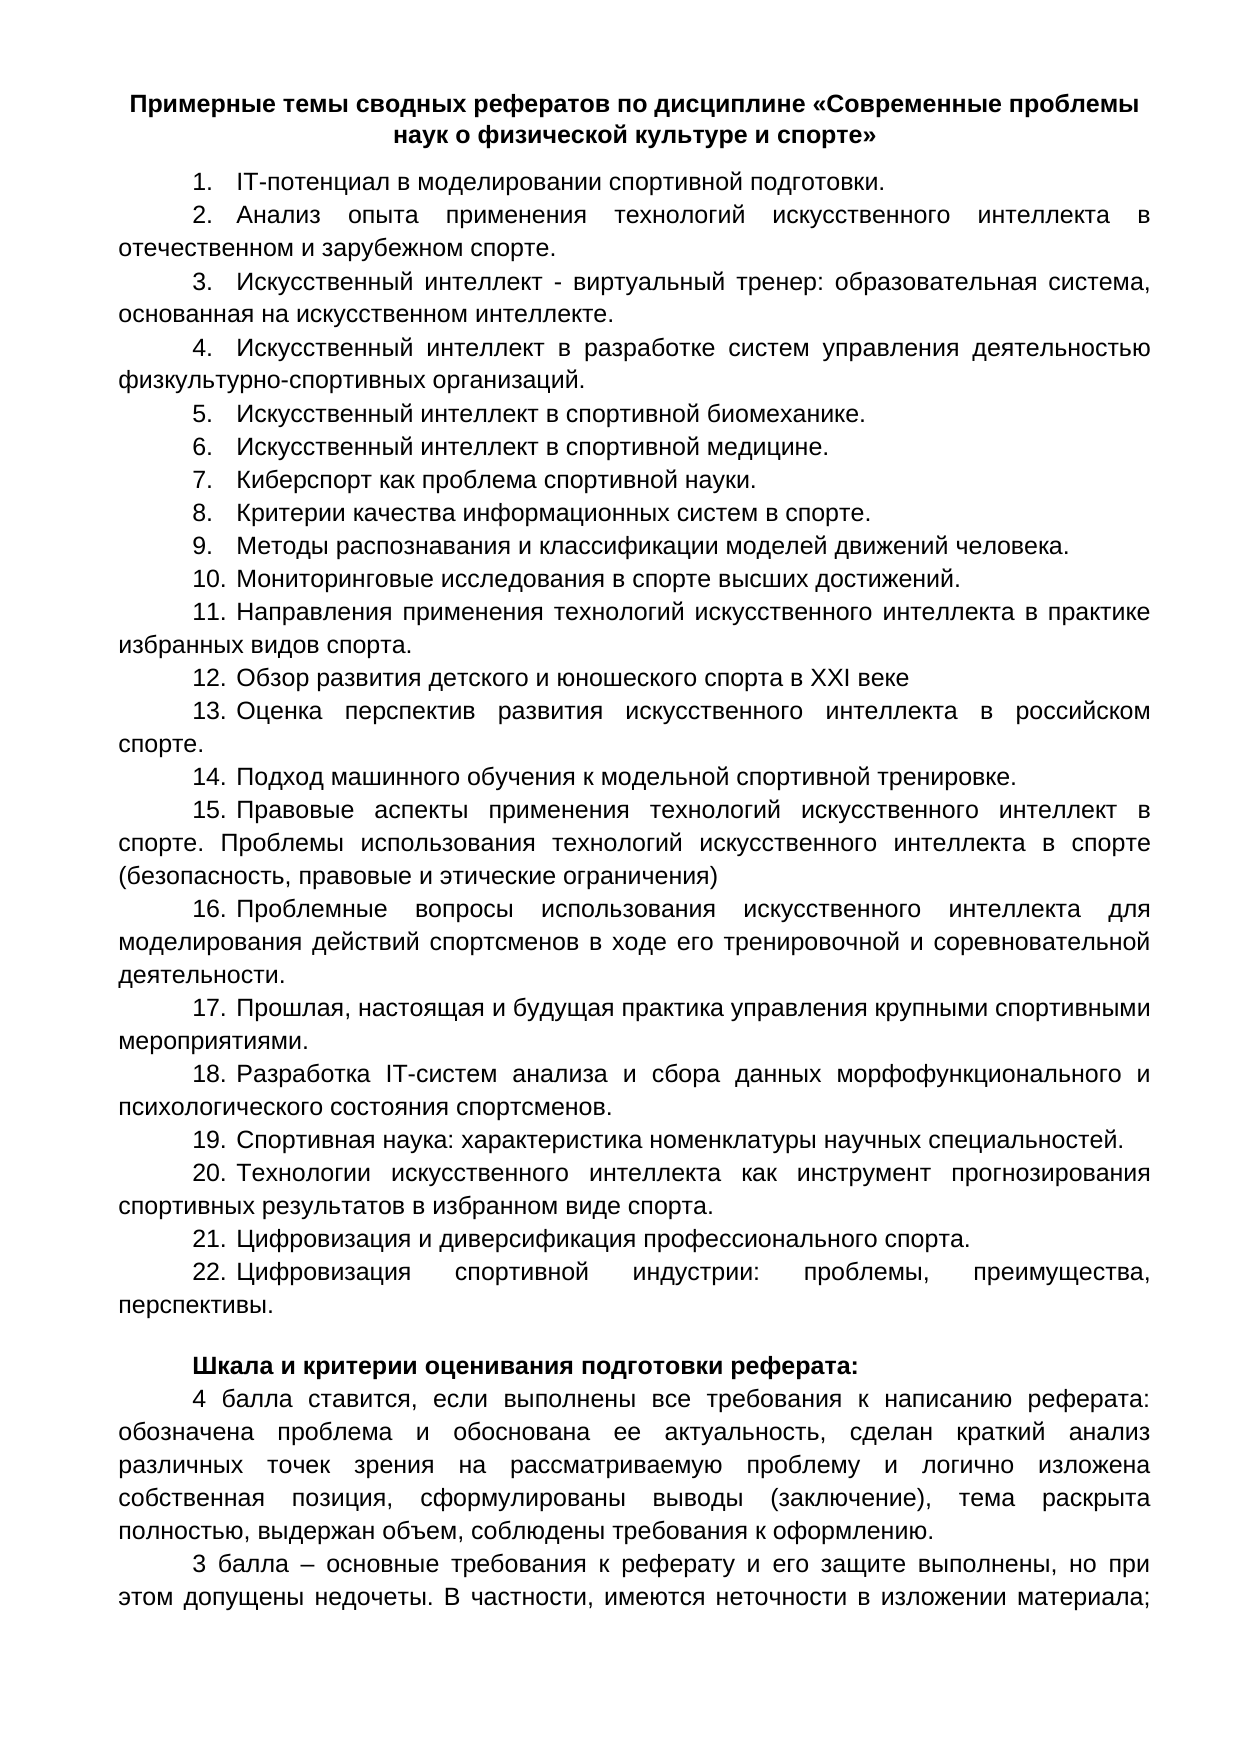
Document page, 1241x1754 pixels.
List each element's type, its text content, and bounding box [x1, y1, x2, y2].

text Шкала и критерии оценивания подготовки реферата: [118, 1351, 1152, 1380]
list IT-потенциал в моделировании спортивной подготовки. [118, 167, 1152, 196]
list Направления применения технологий искусственного интеллекта в практике избранных видов спорта. [118, 597, 1152, 658]
list Искусственный интеллект - виртуальный тренер: образовательная система, основанная на искусственном интеллекте. [118, 266, 1152, 328]
list Искусственный интеллект в разработке систем управления деятельностью физкультурно-спортивных организаций. [118, 332, 1152, 394]
list Технологии искусственного интеллекта как инструмент прогнозирования спортивных результатов в избранном виде спорта. [118, 1158, 1152, 1220]
list Киберспорт как проблема спортивной науки. [118, 464, 1152, 493]
list Обзор развития детского и юношеского спорта в XXI веке [118, 663, 1152, 691]
list Анализ опыта применения технологий искусственного интеллекта в отечественном и зарубежном спорте. [118, 200, 1152, 262]
list Подход машинного обучения к модельной спортивной тренировке. [118, 762, 1152, 791]
list Прошлая, настоящая и будущая практика управления крупными спортивными мероприятиями. [118, 993, 1152, 1055]
list Искусственный интеллект в спортивной медицине. [118, 432, 1152, 460]
list Методы распознавания и классификации моделей движений человека. [118, 531, 1152, 559]
list Цифровизация и диверсификация профессионального спорта. [118, 1224, 1152, 1253]
list Правовые аспекты применения технологий искусственного интеллект в спорте. Проблемы использования технологий искусственного интеллекта в спорте (безопасность, правовые и этические ограничения) [118, 795, 1152, 889]
list Оценка перспектив развития искусственного интеллекта в российском спорте. [118, 696, 1152, 757]
list Спортивная наука: характеристика номенклатуры научных специальностей. [118, 1125, 1152, 1154]
list Цифровизация спортивной индустрии: проблемы, преимущества, перспективы. [118, 1257, 1152, 1319]
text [118, 1549, 1152, 1611]
list Проблемные вопросы использования искусственного интеллекта для моделирования действий спортсменов в ходе его тренировочной и соревновательной деятельности. [118, 894, 1152, 989]
list Мониторинговые исследования в спорте высших достижений. [118, 564, 1152, 592]
text Примерные темы сводных рефератов по дисциплине «Современные проблемы наук о физической культуре и спорте» [118, 89, 1152, 148]
list Разработка IT-систем анализа и сбора данных морфофункционального и психологического состояния спортсменов. [118, 1059, 1152, 1121]
list Критерии качества информационных систем в спорте. [118, 498, 1152, 526]
text 4 балла ставится, если выполнены все требования к написанию реферата: обозначена проблема и обоснована ее актуальность, сделан краткий анализ различных точек зрения на рассматриваемую проблему и логично изложена собственная позиция, сформулированы выводы (заключение), тема раскрыта полностью, выдержан объем, соблюдены требования к оформлению. [118, 1384, 1152, 1545]
list Искусственный интеллект в спортивной биомеханике. [118, 398, 1152, 427]
